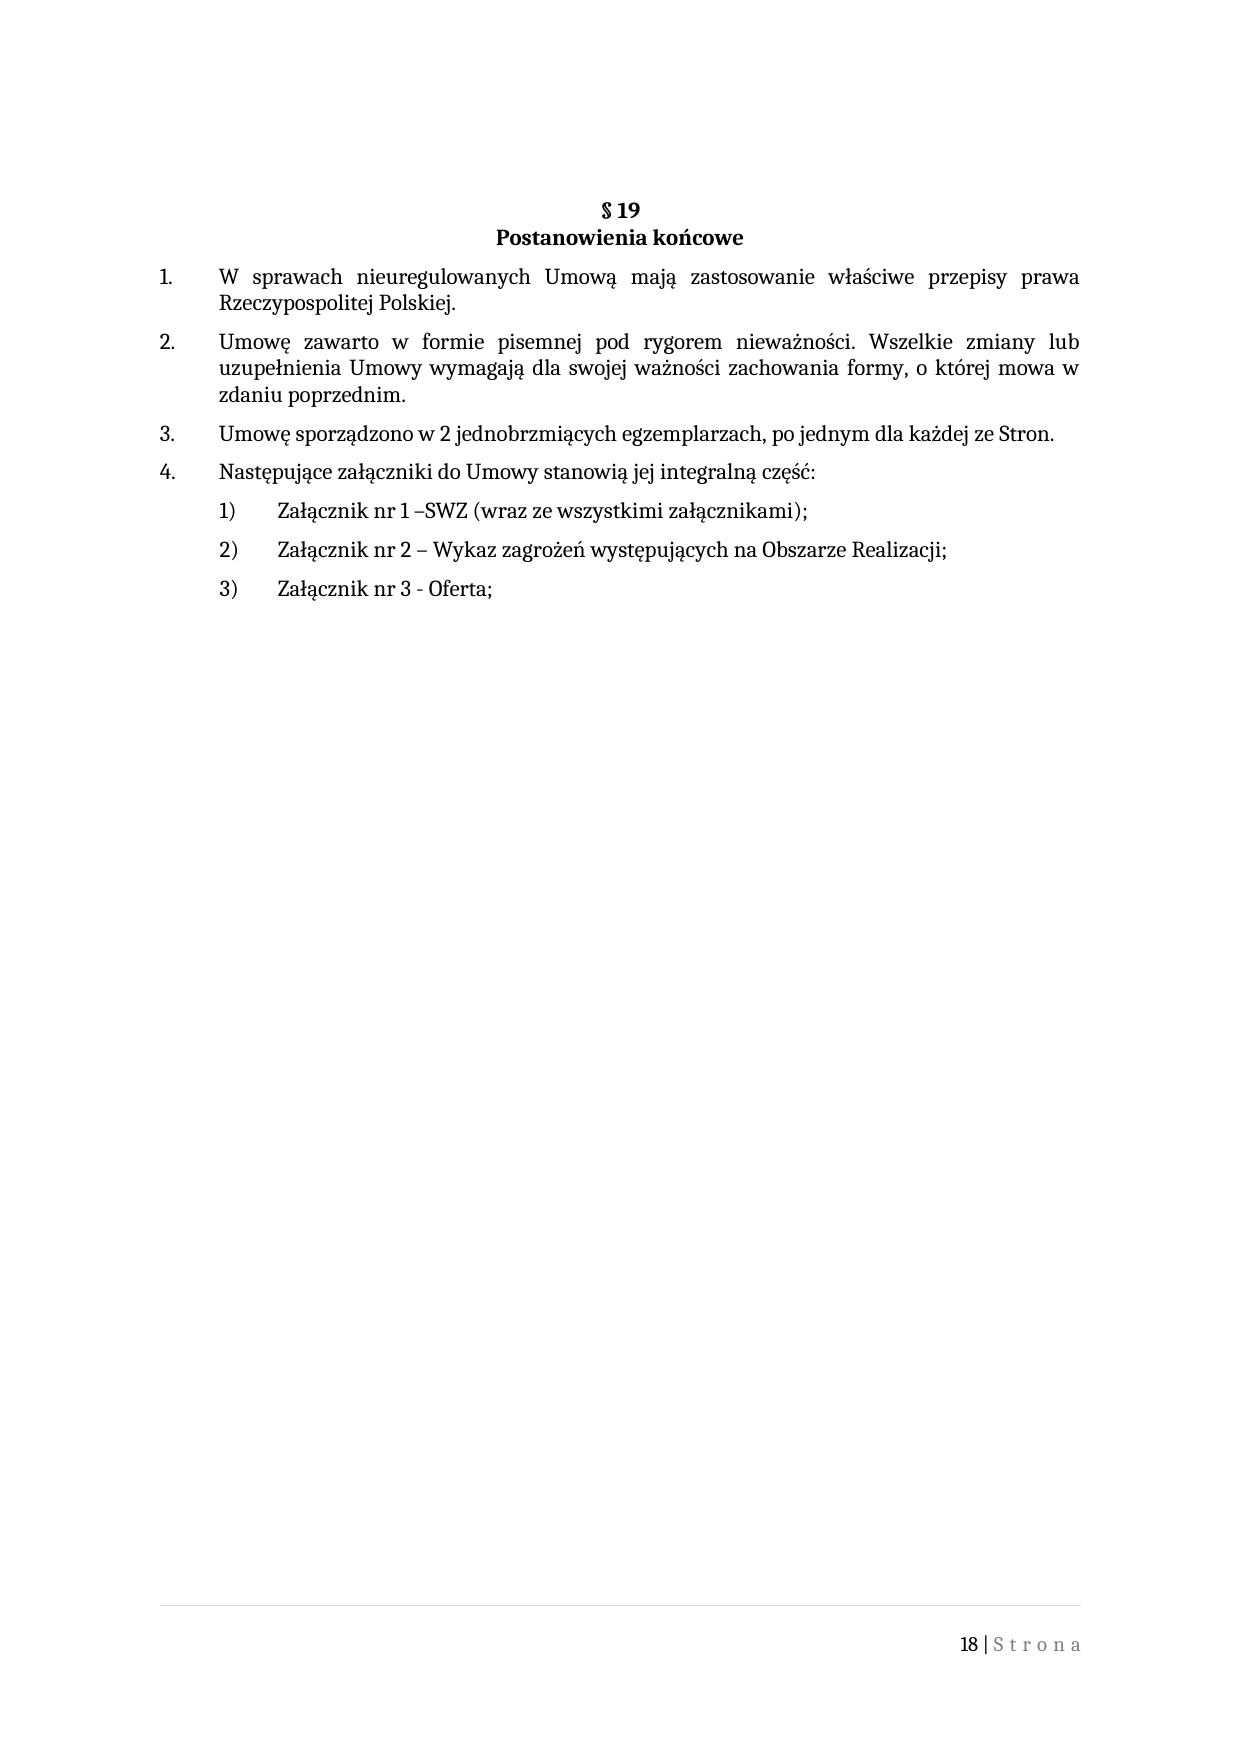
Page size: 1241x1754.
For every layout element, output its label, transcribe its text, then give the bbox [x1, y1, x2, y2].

list Umowę zawarto w formie pisemnej pod rygorem nieważności. Wszelkie zmiany lub uzupełnienia Umowy wymagają dla swojej ważności zachowania formy, o której mowa w zdaniu poprzednim. [159, 329, 1081, 408]
list Załącznik nr 2 – Wykaz zagrożeń występujących na Obszarze Realizacji; [219, 537, 1081, 563]
list Umowę sporządzono w 2 jednobrzmiących egzemplarzach, po jednym dla każdej ze Stron. [159, 420, 1081, 447]
text § 19 Postanowienia końcowe [159, 198, 1081, 251]
list Następujące załączniki do Umowy stanowią jej integralną część: [159, 459, 1081, 486]
list W sprawach nieuregulowanych Umową mają zastosowanie właściwe przepisy prawa Rzeczypospolitej Polskiej. [159, 263, 1081, 316]
list Załącznik nr 3 - Oferta; [219, 576, 1081, 602]
list Załącznik nr 1 –SWZ (wraz ze wszystkimi załącznikami); [219, 498, 1081, 524]
